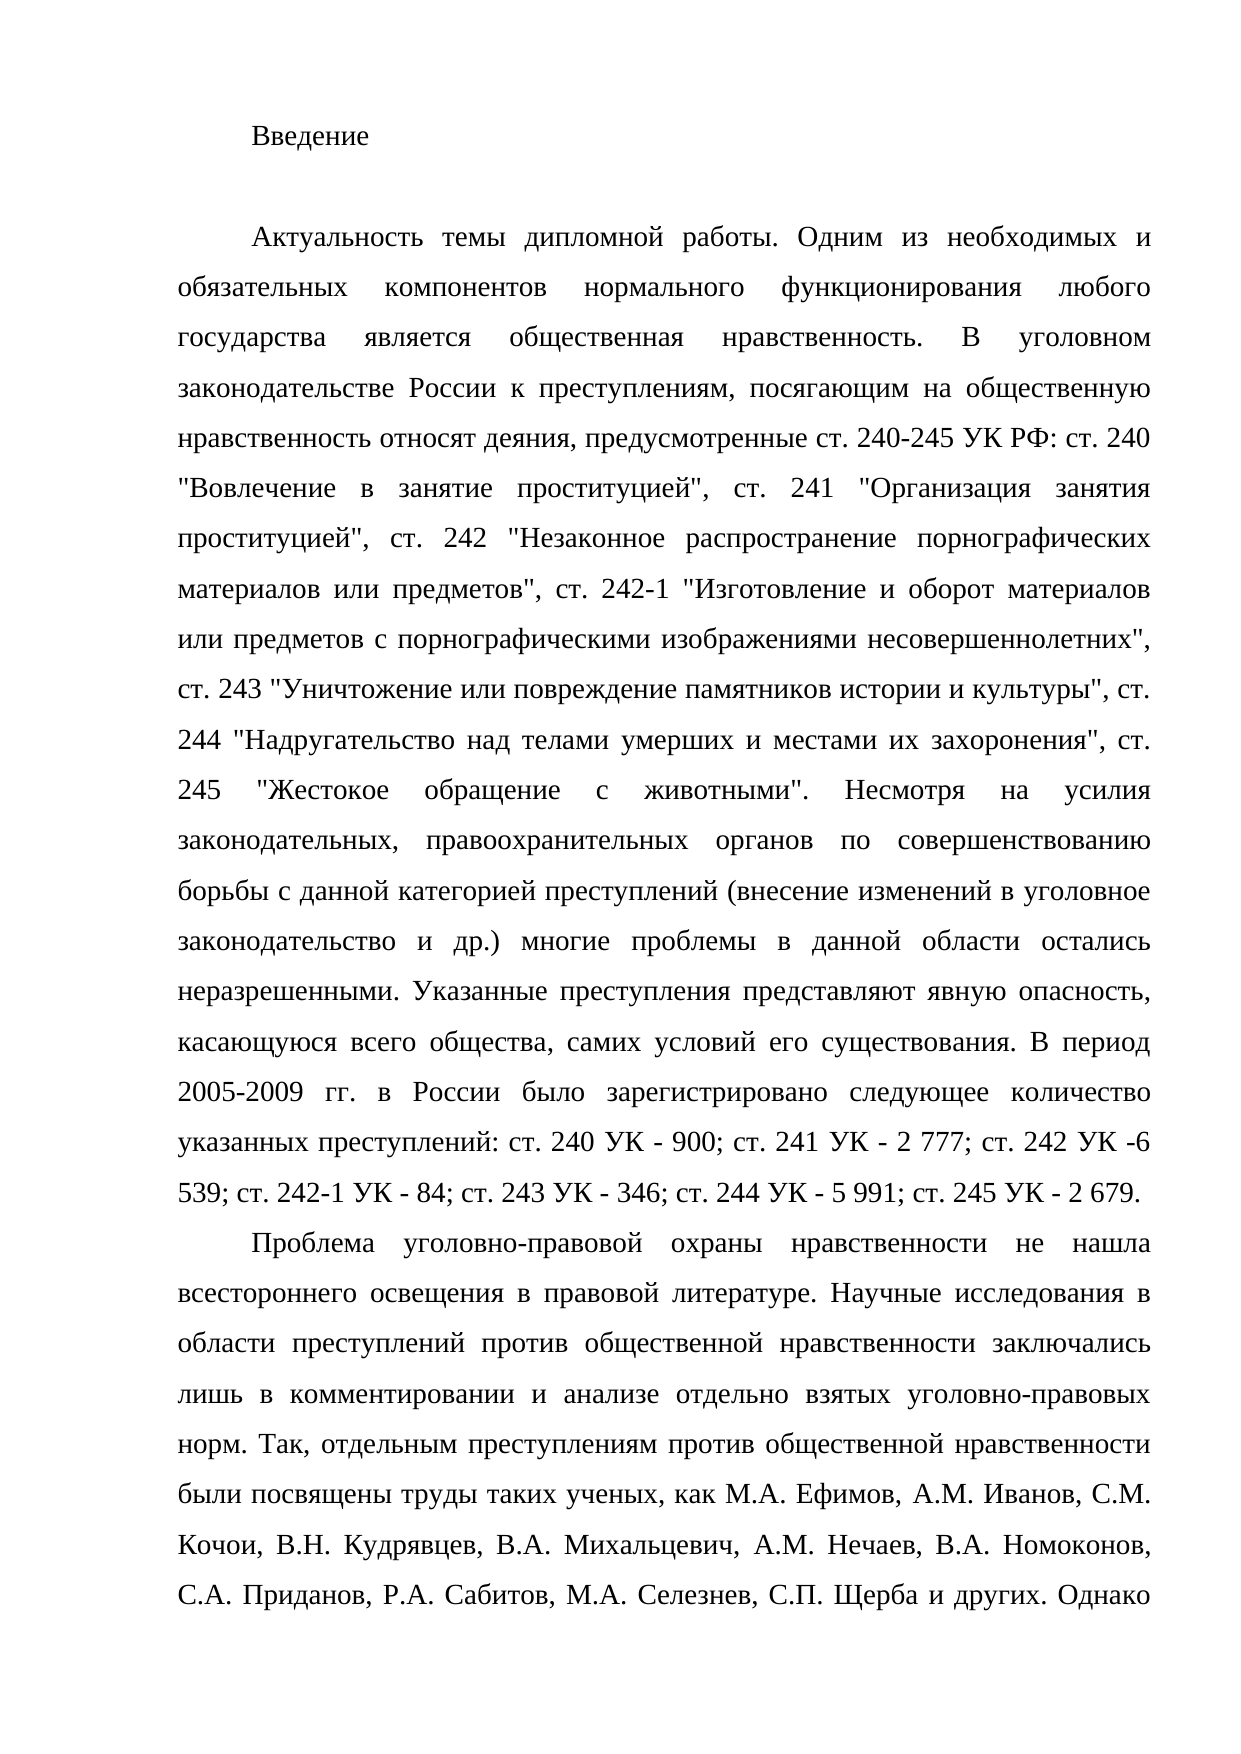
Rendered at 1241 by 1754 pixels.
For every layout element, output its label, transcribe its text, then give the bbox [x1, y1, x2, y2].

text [177, 1225, 1152, 1611]
text Введение [177, 118, 1152, 152]
text Актуальность темы дипломной работы. Одним из необходимых и обязательных компонентов нормального функционирования любого государства является общественная нравственность. В уголовном законодательстве России к преступлениям, посягающим на общественную нравственность относят деяния, предусмотренные ст. 240-245 УК РФ: ст. 240 "Вовлечение в занятие проституцией", ст. 241 "Организация занятия проституцией", ст. 242 "Незаконное распространение порнографических материалов или предметов", ст. 242-1 "Изготовление и оборот материалов или предметов с порнографическими изображениями несовершеннолетних", ст. 243 "Уничтожение или повреждение памятников истории и культуры", ст. 244 "Надругательство над телами умерших и местами их захоронения", ст. 245 "Жестокое обращение с животными". Несмотря на усилия законодательных, правоохранительных органов по совершенствованию борьбы с данной категорией преступлений (внесение изменений в уголовное законодательство и др.) многие проблемы в данной области остались неразрешенными. Указанные преступления представляют явную опасность, касающуюся всего общества, самих условий его существования. В период 2005-2009 гг. в России было зарегистрировано следующее количество указанных преступлений: ст. 240 УК - 900; ст. 241 УК - 2 777; ст. 242 УК -6 539; ст. 242-1 УК - 84; ст. 243 УК - 346; ст. 244 УК - 5 991; ст. 245 УК - 2 679. [177, 219, 1152, 1208]
